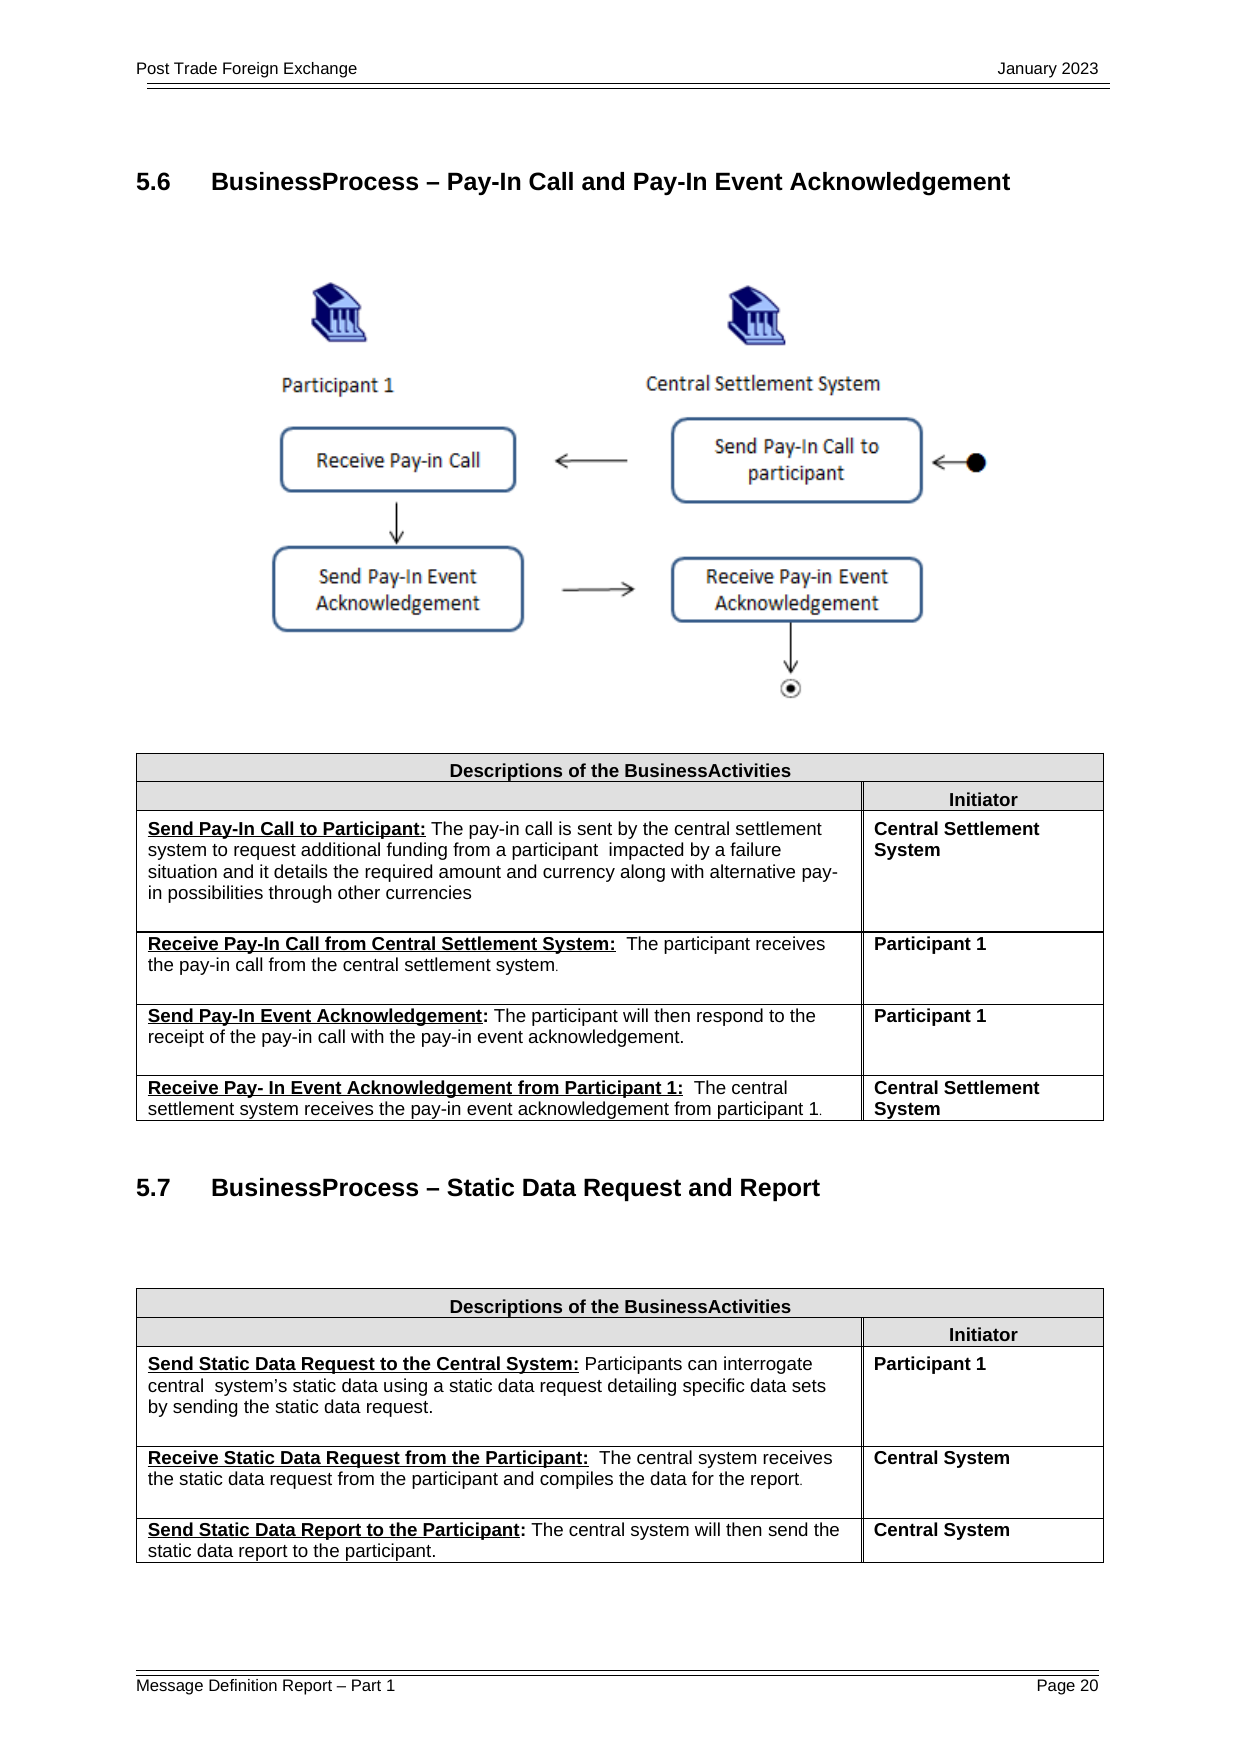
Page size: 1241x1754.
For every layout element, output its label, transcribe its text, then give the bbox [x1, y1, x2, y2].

table_cell Receive Pay- In Event Acknowledgement from Participant 1: The central settlement system receives the pay-in event acknowledgement from participant 1. [137, 1076, 861, 1119]
table_cell Participant 1 [864, 1347, 1103, 1446]
table_header Descriptions of the BusinessActivities [137, 754, 1103, 781]
table_cell Initiator [864, 1318, 1103, 1346]
table_cell Receive Pay-In Call from Central Settlement System: The participant receives the pay-in call from the central settlement system. [137, 933, 861, 1003]
table_header Descriptions of the BusinessActivities [137, 1289, 1103, 1317]
table_cell Participant 1 [864, 1005, 1103, 1075]
table_cell Participant 1 [864, 933, 1103, 1003]
table_cell [137, 782, 861, 810]
table_cell Receive Static Data Request from the Participant: The central system receives the static data request from the participant and compiles the data for the report. [137, 1447, 861, 1518]
table_cell Initiator [864, 782, 1103, 810]
table_cell Central System [864, 1519, 1103, 1562]
table_cell Central Settlement System [864, 811, 1103, 931]
subtitle BusinessProcess – Pay-In Call and Pay-In Event Acknowledgement [136, 167, 1104, 195]
picture [213, 246, 1028, 717]
table_cell Central System [864, 1447, 1103, 1518]
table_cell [137, 1519, 861, 1562]
table_cell Send Pay-In Call to Participant: The pay-in call is sent by the central settlement system to request additional funding from a participant impacted by a failure situation and it details the required amount and currency along with alternative pay-in possibilities through other currencies [137, 811, 861, 931]
table_cell [137, 1318, 861, 1346]
table_cell Central Settlement System [864, 1076, 1103, 1119]
table_cell Send Pay-In Event Acknowledgement: The participant will then respond to the receipt of the pay-in call with the pay-in event acknowledgement. [137, 1005, 861, 1075]
subtitle BusinessProcess – Static Data Request and Report [136, 1173, 1104, 1201]
table_cell Send Static Data Request to the Central System: Participants can interrogate central system’s static data using a static data request detailing specific data sets by sending the static data request. [137, 1347, 861, 1446]
